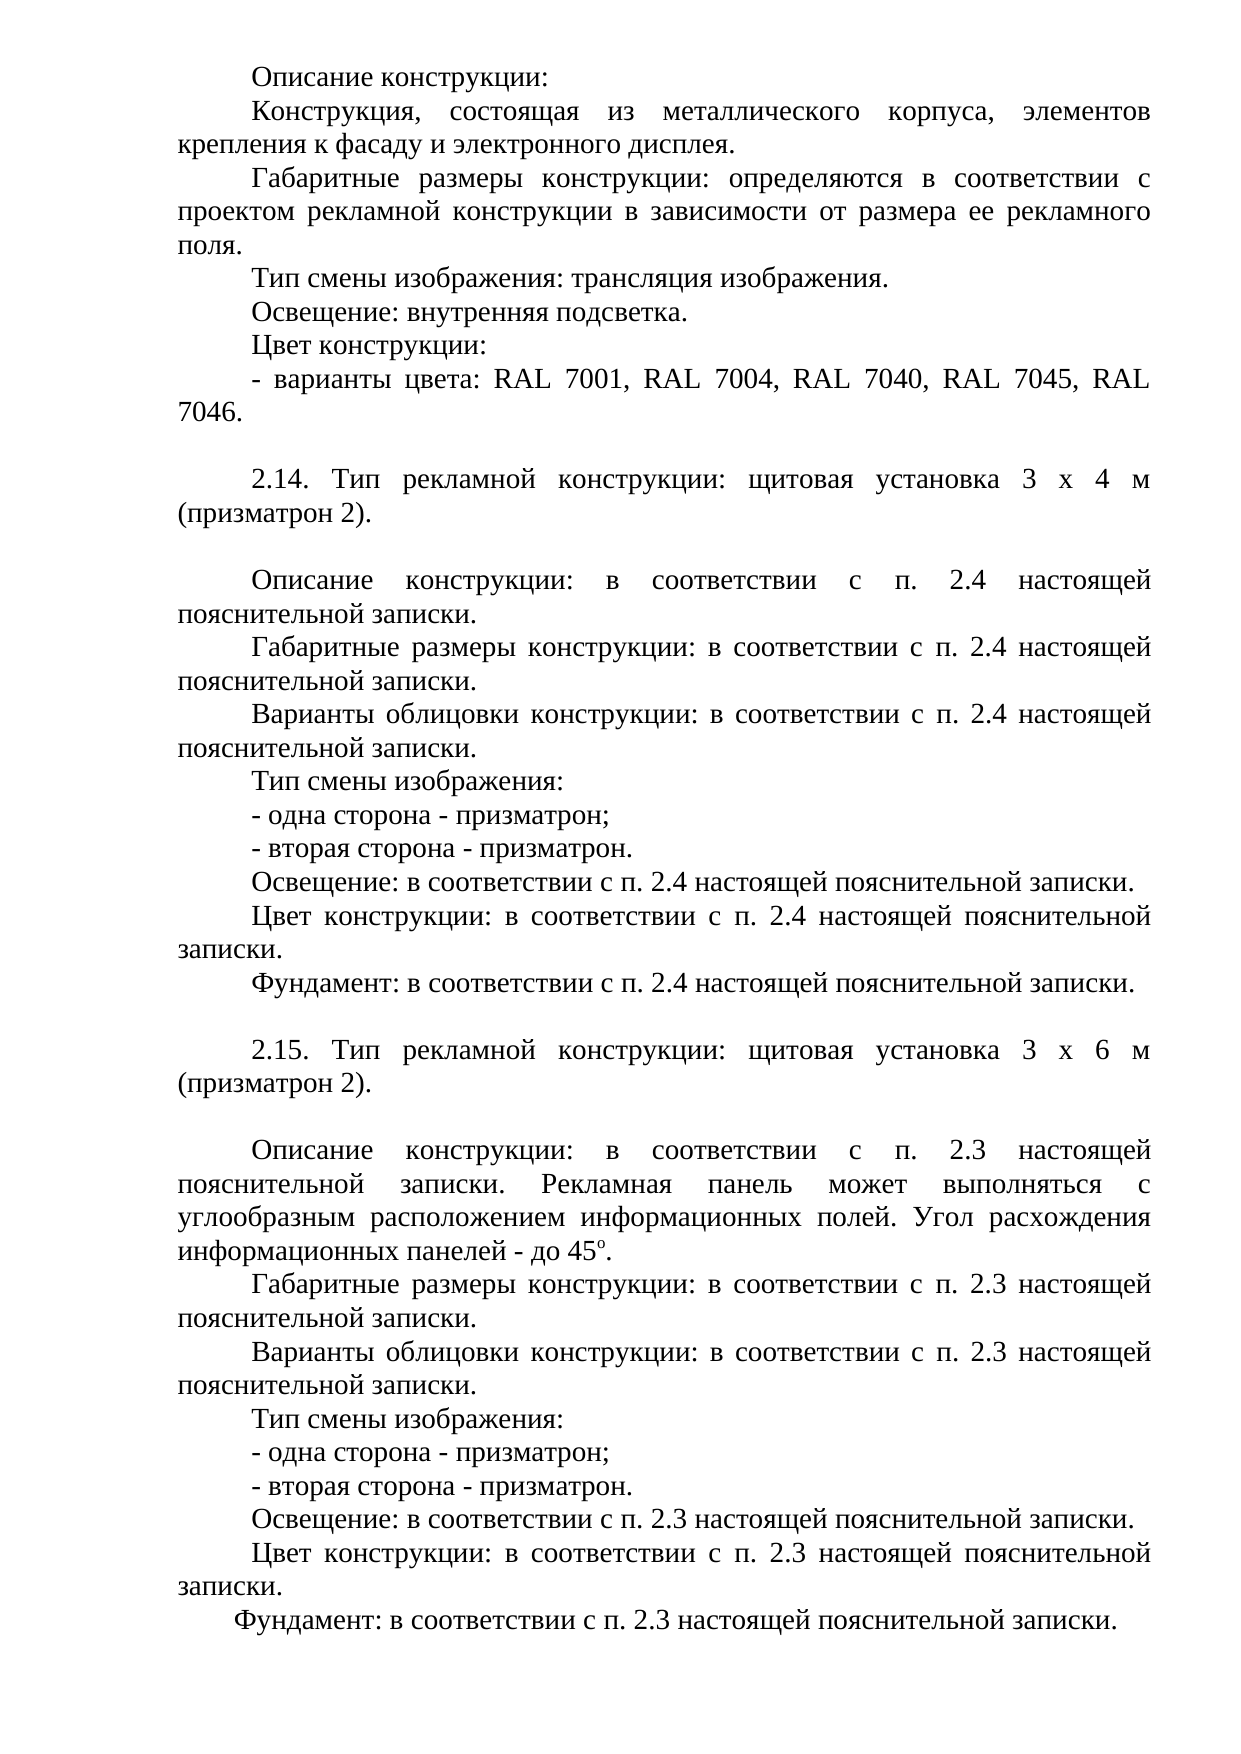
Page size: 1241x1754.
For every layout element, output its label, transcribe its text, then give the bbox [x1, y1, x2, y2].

text Описание конструкции: в соответствии с п. 2.4 настоящей пояснительной записки. [177, 562, 1152, 629]
text Тип смены изображения: трансляция изображения. [177, 260, 1152, 294]
text Габаритные размеры конструкции: в соответствии с п. 2.4 настоящей пояснительной записки. [177, 629, 1152, 696]
text Тип смены изображения: [177, 763, 1152, 797]
text - одна сторона - призматрон; [177, 1434, 1152, 1468]
text - вторая сторона - призматрон. [177, 831, 1152, 864]
text Конструкция, состоящая из металлического корпуса, элементов крепления к фасаду и электронного дисплея. [177, 93, 1152, 160]
text Варианты облицовки конструкции: в соответствии с п. 2.4 настоящей пояснительной записки. [177, 696, 1152, 763]
text - варианты цвета: RAL 7001, RAL 7004, RAL 7040, RAL 7045, RAL 7046. [177, 361, 1152, 428]
text Цвет конструкции: [177, 327, 1152, 361]
text 2.14. Тип рекламной конструкции: щитовая установка 3 x 4 м (призматрон 2). [177, 462, 1152, 529]
text Габаритные размеры конструкции: определяются в соответствии с проектом рекламной конструкции в зависимости от размера ее рекламного поля. [177, 160, 1152, 260]
text Фундамент: в соответствии с п. 2.3 настоящей пояснительной записки. [177, 1602, 1152, 1636]
text Варианты облицовки конструкции: в соответствии с п. 2.3 настоящей пояснительной записки. [177, 1334, 1152, 1401]
text Описание конструкции: [177, 59, 1152, 93]
text - одна сторона - призматрон; [177, 797, 1152, 831]
text - вторая сторона - призматрон. [177, 1468, 1152, 1501]
text Цвет конструкции: в соответствии с п. 2.3 настоящей пояснительной записки. [177, 1535, 1152, 1602]
text Цвет конструкции: в соответствии с п. 2.4 настоящей пояснительной записки. [177, 898, 1152, 965]
text Описание конструкции: в соответствии с п. 2.3 настоящей пояснительной записки. Рекламная панель может выполняться с углообразным расположением информационных полей. Угол расхождения информационных панелей - до 45о. [177, 1132, 1152, 1267]
text Тип смены изображения: [177, 1401, 1152, 1434]
text Габаритные размеры конструкции: в соответствии с п. 2.3 настоящей пояснительной записки. [177, 1267, 1152, 1334]
text Освещение: в соответствии с п. 2.3 настоящей пояснительной записки. [177, 1501, 1152, 1535]
text 2.15. Тип рекламной конструкции: щитовая установка 3 x 6 м (призматрон 2). [177, 1032, 1152, 1099]
text Освещение: внутренняя подсветка. [177, 294, 1152, 327]
text Фундамент: в соответствии с п. 2.4 настоящей пояснительной записки. [177, 965, 1152, 998]
text Освещение: в соответствии с п. 2.4 настоящей пояснительной записки. [177, 864, 1152, 898]
